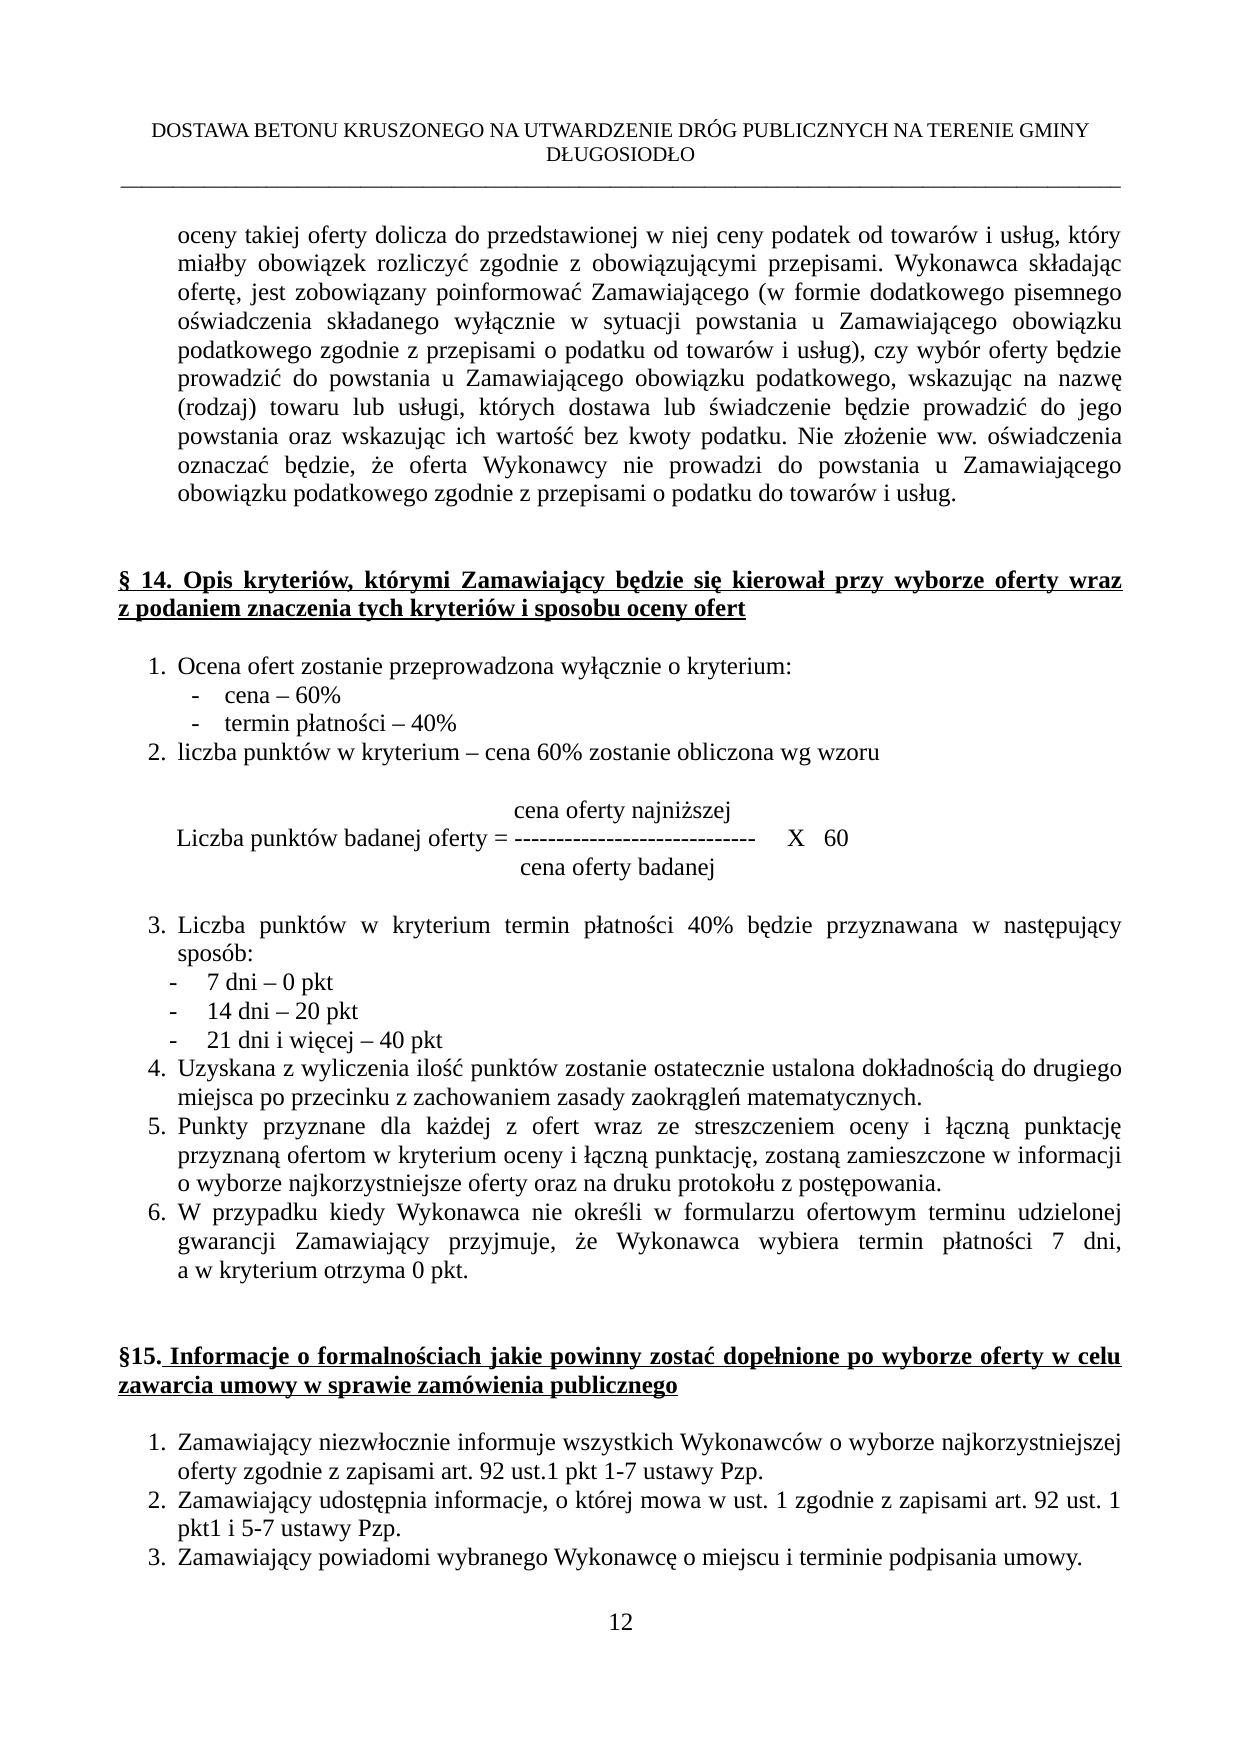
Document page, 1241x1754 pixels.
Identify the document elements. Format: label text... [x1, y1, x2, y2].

list termin płatności – 40% [199, 708, 1123, 737]
text § 14. Opis kryteriów, którymi Zamawiający będzie się kierował przy wyborze oferty wraz z podaniem znaczenia tych kryteriów i sposobu oceny ofert [118, 591, 1123, 622]
text cena oferty najniższej [176, 795, 1123, 823]
text cena oferty badanej [176, 852, 1123, 881]
list 7 dni – 0 pkt [177, 967, 1123, 996]
list Ocena ofert zostanie przeprowadzona wyłącznie o kryterium: [148, 651, 1123, 680]
list Liczba punktów w kryterium termin płatności 40% będzie przyznawana w następujący sposób: [148, 910, 1123, 967]
text Liczba punktów badanej oferty = ----------------------------- X 60 [176, 823, 1123, 852]
list cena – 60% [199, 680, 1123, 708]
list Punkty przyznane dla każdej z ofert wraz ze streszczeniem oceny i łączną punktację przyznaną ofertom w kryterium oceny i łączną punktację, zostaną zamieszczone w informacji o wyborze najkorzystniejsze oferty oraz na druku protokołu z postępowania. [148, 1111, 1123, 1197]
text § 14. Opis kryteriów, którymi Zamawiający będzie się kierował przy wyborze oferty wraz z podaniem znaczenia tych kryteriów i sposobu oceny ofert [118, 565, 1123, 590]
list W przypadku kiedy Wykonawca nie określi w formularzu ofertowym terminu udzielonej gwarancji Zamawiający przyjmuje, że Wykonawca wybiera termin płatności 7 dni, a w kryterium otrzyma 0 pkt. [148, 1197, 1123, 1283]
list Zamawiający udostępnia informacje, o której mowa w ust. 1 zgodnie z zapisami art. 92 ust. 1 pkt1 i 5-7 ustawy Pzp. [148, 1485, 1123, 1542]
list 14 dni – 20 pkt [177, 996, 1123, 1025]
list Zamawiający niezwłocznie informuje wszystkich Wykonawców o wyborze najkorzystniejszej oferty zgodnie z zapisami art. 92 ust.1 pkt 1-7 ustawy Pzp. [148, 1427, 1123, 1485]
text §15. Informacje o formalnościach jakie powinny zostać dopełnione po wyborze oferty w celu zawarcia umowy w sprawie zamówienia publicznego [118, 1341, 1123, 1398]
list Uzyskana z wyliczenia ilość punktów zostanie ostatecznie ustalona dokładnością do drugiego miejsca po przecinku z zachowaniem zasady zaokrągleń matematycznych. [148, 1053, 1123, 1111]
list liczba punktów w kryterium – cena 60% zostanie obliczona wg wzoru [148, 737, 1123, 766]
list Zamawiający powiadomi wybranego Wykonawcę o miejscu i terminie podpisania umowy. [148, 1542, 1123, 1571]
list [148, 220, 1123, 507]
list 21 dni i więcej – 40 pkt [177, 1025, 1123, 1053]
